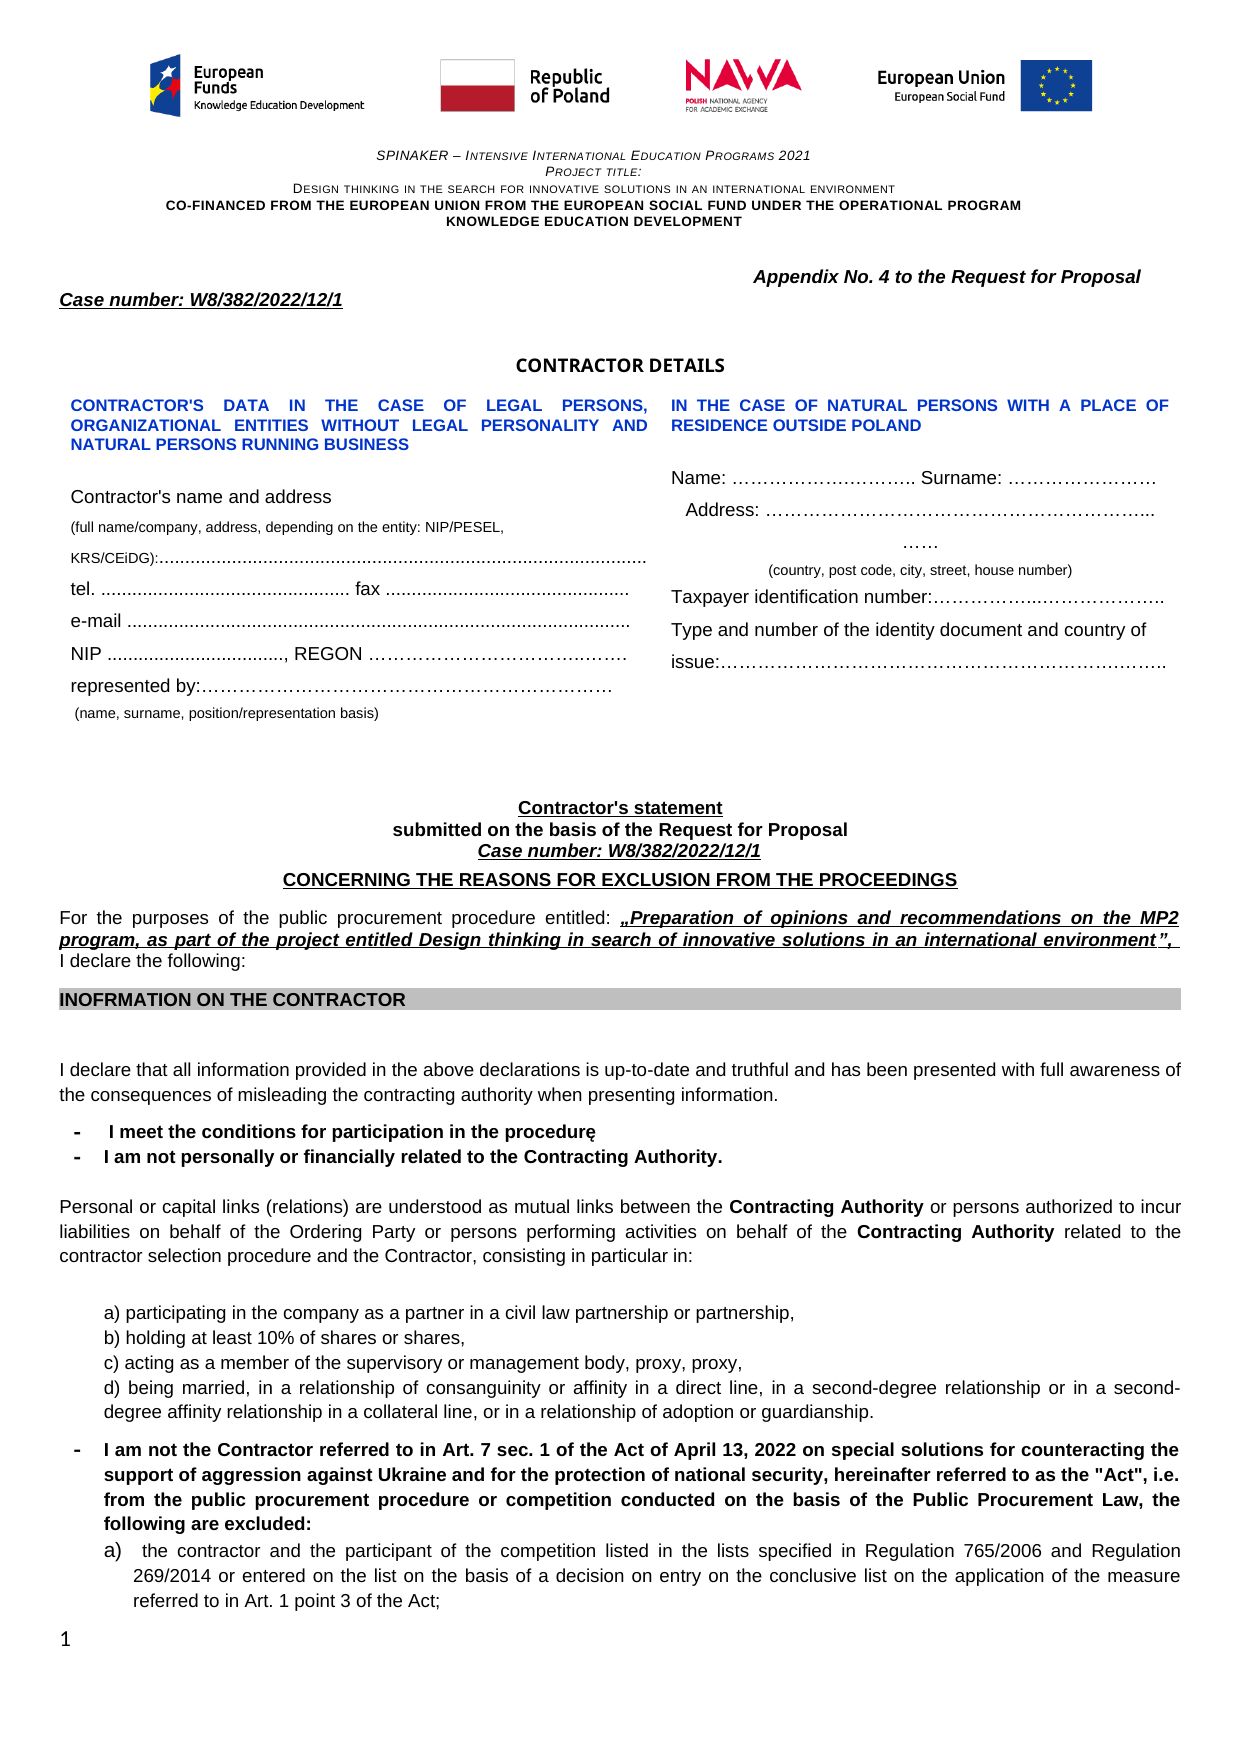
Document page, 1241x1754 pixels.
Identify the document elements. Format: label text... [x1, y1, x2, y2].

list d) being married, in a relationship of consanguinity or affinity in a direct line, in a second-degree relationship or in a second-degree affinity relationship in a collateral line, or in a relationship of adoption or guardianship. [103, 1377, 1181, 1423]
list a) participating in the company as a partner in a civil law partnership or partnership, [103, 1302, 1181, 1324]
list Personal or capital links (relations) are understood as mutual links between the Contracting Authority or persons authorized to incur liabilities on behalf of the Ordering Party or persons performing activities on behalf of the Contracting Authority related to the contractor selection procedure and the Contractor, consisting in particular in: [59, 1196, 1181, 1267]
text I declare that all information provided in the above declarations is up-to-date and truthful and has been presented with full awareness of the consequences of misleading the contracting authority when presenting information. [59, 1059, 1181, 1105]
text Appendix No. 4 to the Request for Proposal [753, 266, 1181, 287]
table_header IN THE CASE OF NATURAL PERSONS WITH A PLACE OF RESIDENCE OUTSIDE POLAND Name: ……………….……….. Surname: …………………… Address: ……………………………………………………...…… (country, post code, city, street, house number) Taxpayer identification number:……………...……………….. Type and number of the identity document and country of issue:……………………………………………………….…….. [660, 396, 1181, 759]
picture [148, 52, 1093, 117]
list I am not personally or financially related to the Contracting Authority. [74, 1146, 1181, 1168]
list c) acting as a member of the supervisory or management body, proxy, proxy, [103, 1352, 1181, 1373]
text CONTRACTOR DETAILS [59, 352, 1181, 377]
list I am not the Contractor referred to in Art. 7 sec. 1 of the Act of April 13, 2022 on special solutions for counteracting the support of aggression against Ukraine and for the protection of national security, hereinafter referred to as the "Act", i.e. from the public procurement procedure or competition conducted on the basis of the Public Procurement Law, the following are excluded: [74, 1439, 1181, 1535]
text CONCERNING THE REASONS FOR EXCLUSION FROM THE PROCEEDINGS [59, 869, 1181, 890]
text Case number: W8/382/2022/12/1 [59, 289, 1181, 311]
table_header CONTRACTOR'S DATA IN THE CASE OF LEGAL PERSONS, ORGANIZATIONAL ENTITIES WITHOUT LEGAL PERSONALITY AND NATURAL PERSONS RUNNING BUSINESS Contractor's name and address (full name/company, address, depending on the entity: NIP/PESEL, KRS/CEiDG):.............................................................................................. tel. ................................................ fax ............................................... e-mail ................................................................................................. NIP .................................., REGON ……………………………..……. represented by:………………………………………………………… (name, surname, position/representation basis) [59, 396, 659, 759]
list b) holding at least 10% of shares or shares, [103, 1327, 1181, 1348]
text For the purposes of the public procurement procedure entitled: „Preparation of opinions and recommendations on the MP2 program, as part of the project entitled Design thinking in search of innovative solutions in an international environment”, I declare the following: [59, 907, 1181, 972]
text Case number: W8/382/2022/12/1 [59, 840, 1181, 862]
list the contractor and the participant of the competition listed in the lists specified in Regulation 765/2006 and Regulation 269/2014 or entered on the list on the basis of a decision on entry on the conclusive list on the application of the measure referred to in Art. 1 point 3 of the Act; [103, 1538, 1181, 1611]
list I meet the conditions for participation in the procedurę [74, 1121, 1181, 1143]
text INOFRMATION ON THE CONTRACTOR [59, 988, 1181, 1010]
text Contractor's statement [59, 797, 1181, 818]
text submitted on the basis of the Request for Proposal [59, 818, 1181, 840]
